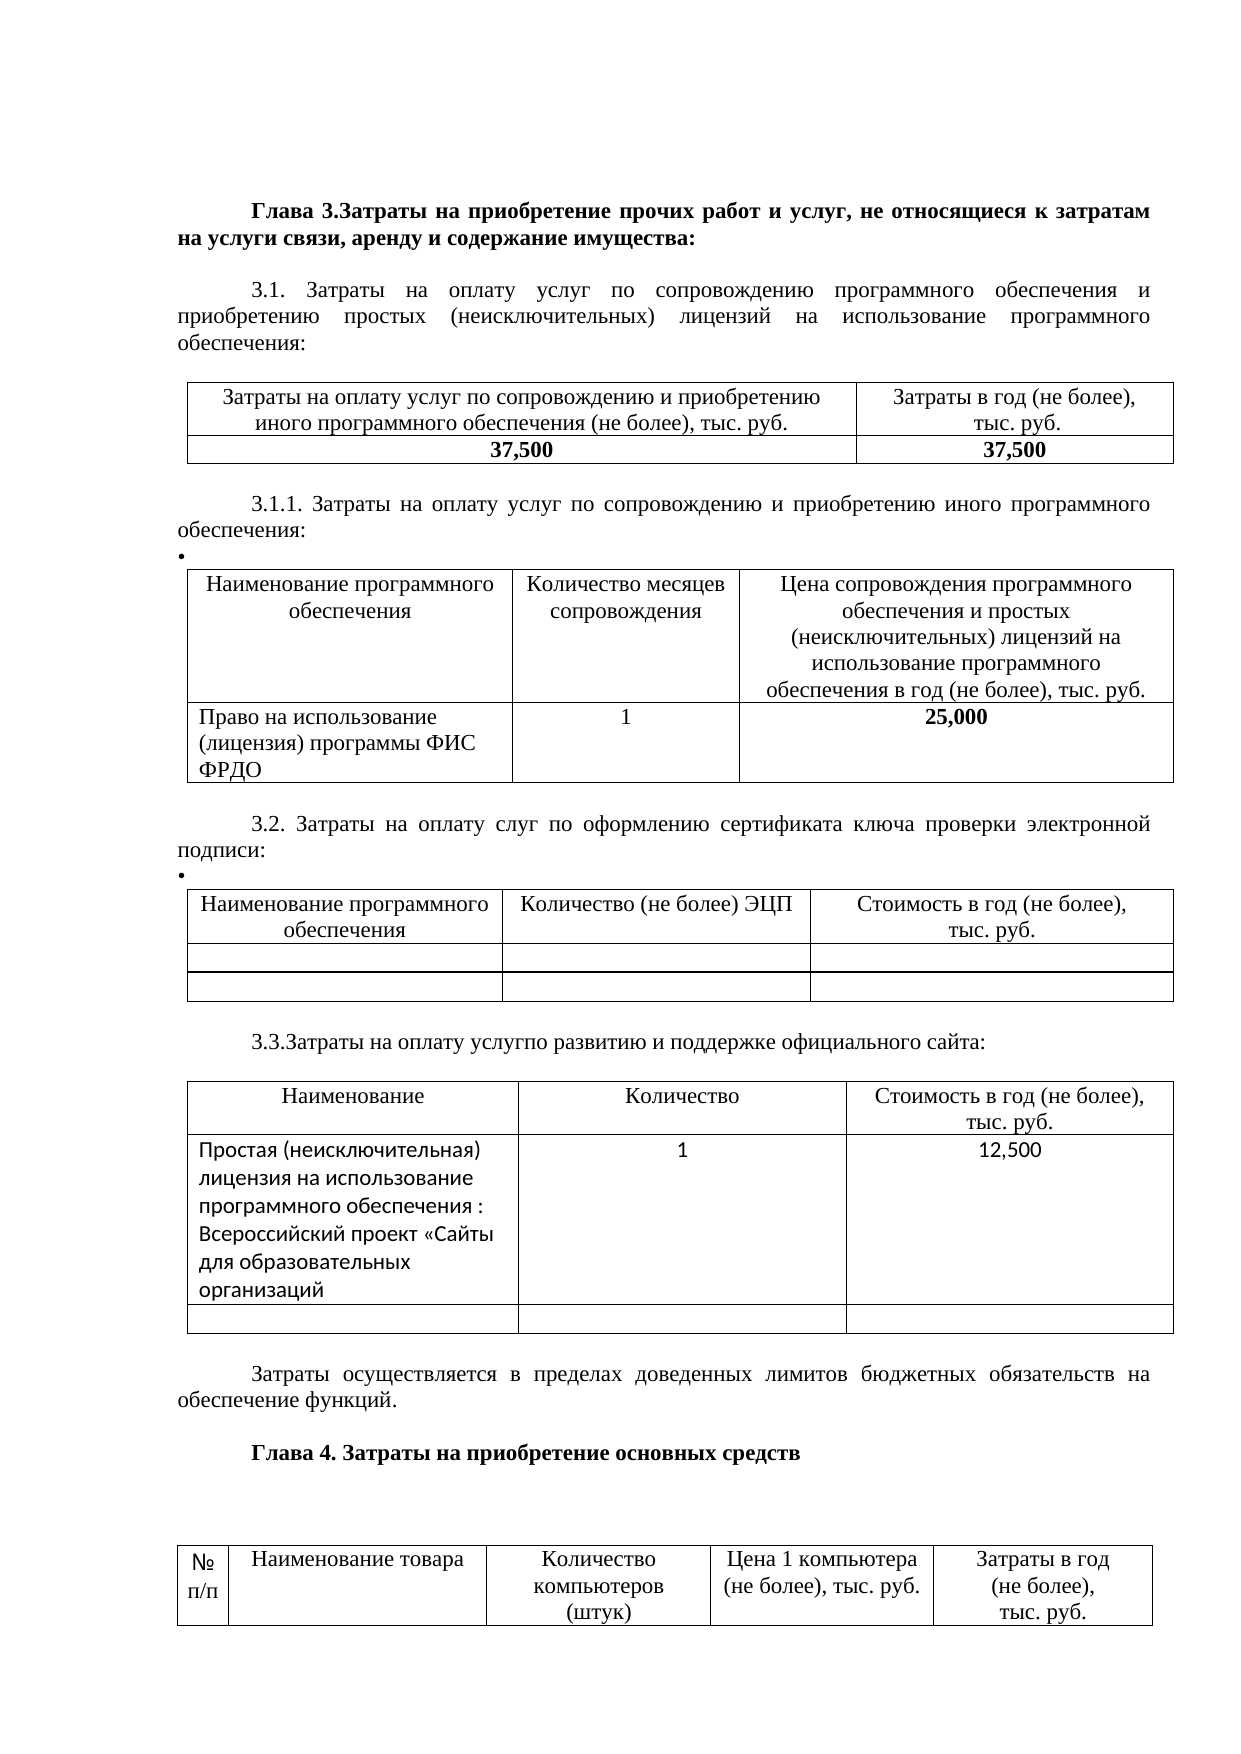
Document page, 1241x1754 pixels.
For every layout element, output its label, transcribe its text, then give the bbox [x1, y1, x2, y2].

table_header Количество компьютеров (штук) [487, 1546, 710, 1624]
table_cell [847, 1305, 1173, 1333]
table_header Наименование программного обеспечения [188, 570, 512, 702]
table_cell [188, 973, 502, 1001]
table_cell 1 [513, 703, 739, 782]
table_header Затраты на оплату услуг по сопровождению и приобретению иного программного обеспечения (не более), тыс. руб. [188, 383, 856, 435]
text 3.1.1. Затраты на оплату услуг по сопровождению и приобретению иного программного обеспечения: [177, 490, 1152, 543]
text 3.2. Затраты на оплату слуг по оформлению сертификата ключа проверки электронной подписи: [177, 809, 1152, 862]
text Затраты осуществляется в пределах доведенных лимитов бюджетных обязательств на обеспечение функций. [177, 1360, 1152, 1413]
table_cell Простая (неисключительная) лицензия на использование программного обеспечения : Всероссийский проект «Сайты для образовательных организаций [188, 1135, 518, 1303]
table_cell 37,500 [188, 436, 856, 463]
table_cell [519, 1305, 846, 1333]
table_header Цена сопровождения программного обеспечения и простых (неисключительных) лицензий на использование программного обеспечения в год (не более), тыс. руб. [740, 570, 1173, 702]
table_cell [188, 944, 502, 971]
table_cell 25,000 [740, 703, 1173, 782]
table_header Стоимость в год (не более), тыс. руб. [811, 890, 1173, 942]
table_header Наименование [188, 1082, 518, 1134]
text Глава 4. Затраты на приобретение основных средств [177, 1439, 1152, 1465]
table_cell Право на использование (лицензия) программы ФИС ФРДО [188, 703, 512, 782]
table_header Затраты в год (не более), тыс. руб. [934, 1546, 1152, 1624]
table_cell [503, 944, 810, 971]
table_cell [811, 944, 1173, 971]
table_header Наименование программного обеспечения [188, 890, 502, 942]
table_header № п/п [178, 1546, 228, 1624]
text 3.1. Затраты на оплату услуг по сопровождению программного обеспечения и приобретению простых (неисключительных) лицензий на использование программного обеспечения: [177, 276, 1152, 355]
table_cell [188, 1305, 518, 1333]
table_cell [811, 973, 1173, 1001]
table_header Затраты в год (не более), тыс. руб. [857, 383, 1173, 435]
table_header Наименование товара [229, 1546, 486, 1624]
table_header Количество [519, 1082, 846, 1134]
table_header Количество (не более) ЭЦП [503, 890, 810, 942]
table_header Цена 1 компьютера (не более), тыс. руб. [711, 1546, 933, 1624]
table_cell 1 [519, 1135, 846, 1303]
table_cell 37,500 [857, 436, 1173, 463]
table_header Количество месяцев сопровождения [513, 570, 739, 702]
text Глава 3.Затраты на приобретение прочих работ и услуг, не относящиеся к затратам на услуги связи, аренду и содержание имущества: [177, 197, 1152, 250]
table_header Стоимость в год (не более), тыс. руб. [847, 1082, 1173, 1134]
text 3.3.Затраты на оплату услугпо развитию и поддержке официального сайта: [177, 1028, 1152, 1054]
table_cell 12,500 [847, 1135, 1173, 1303]
table_cell [503, 973, 810, 1001]
